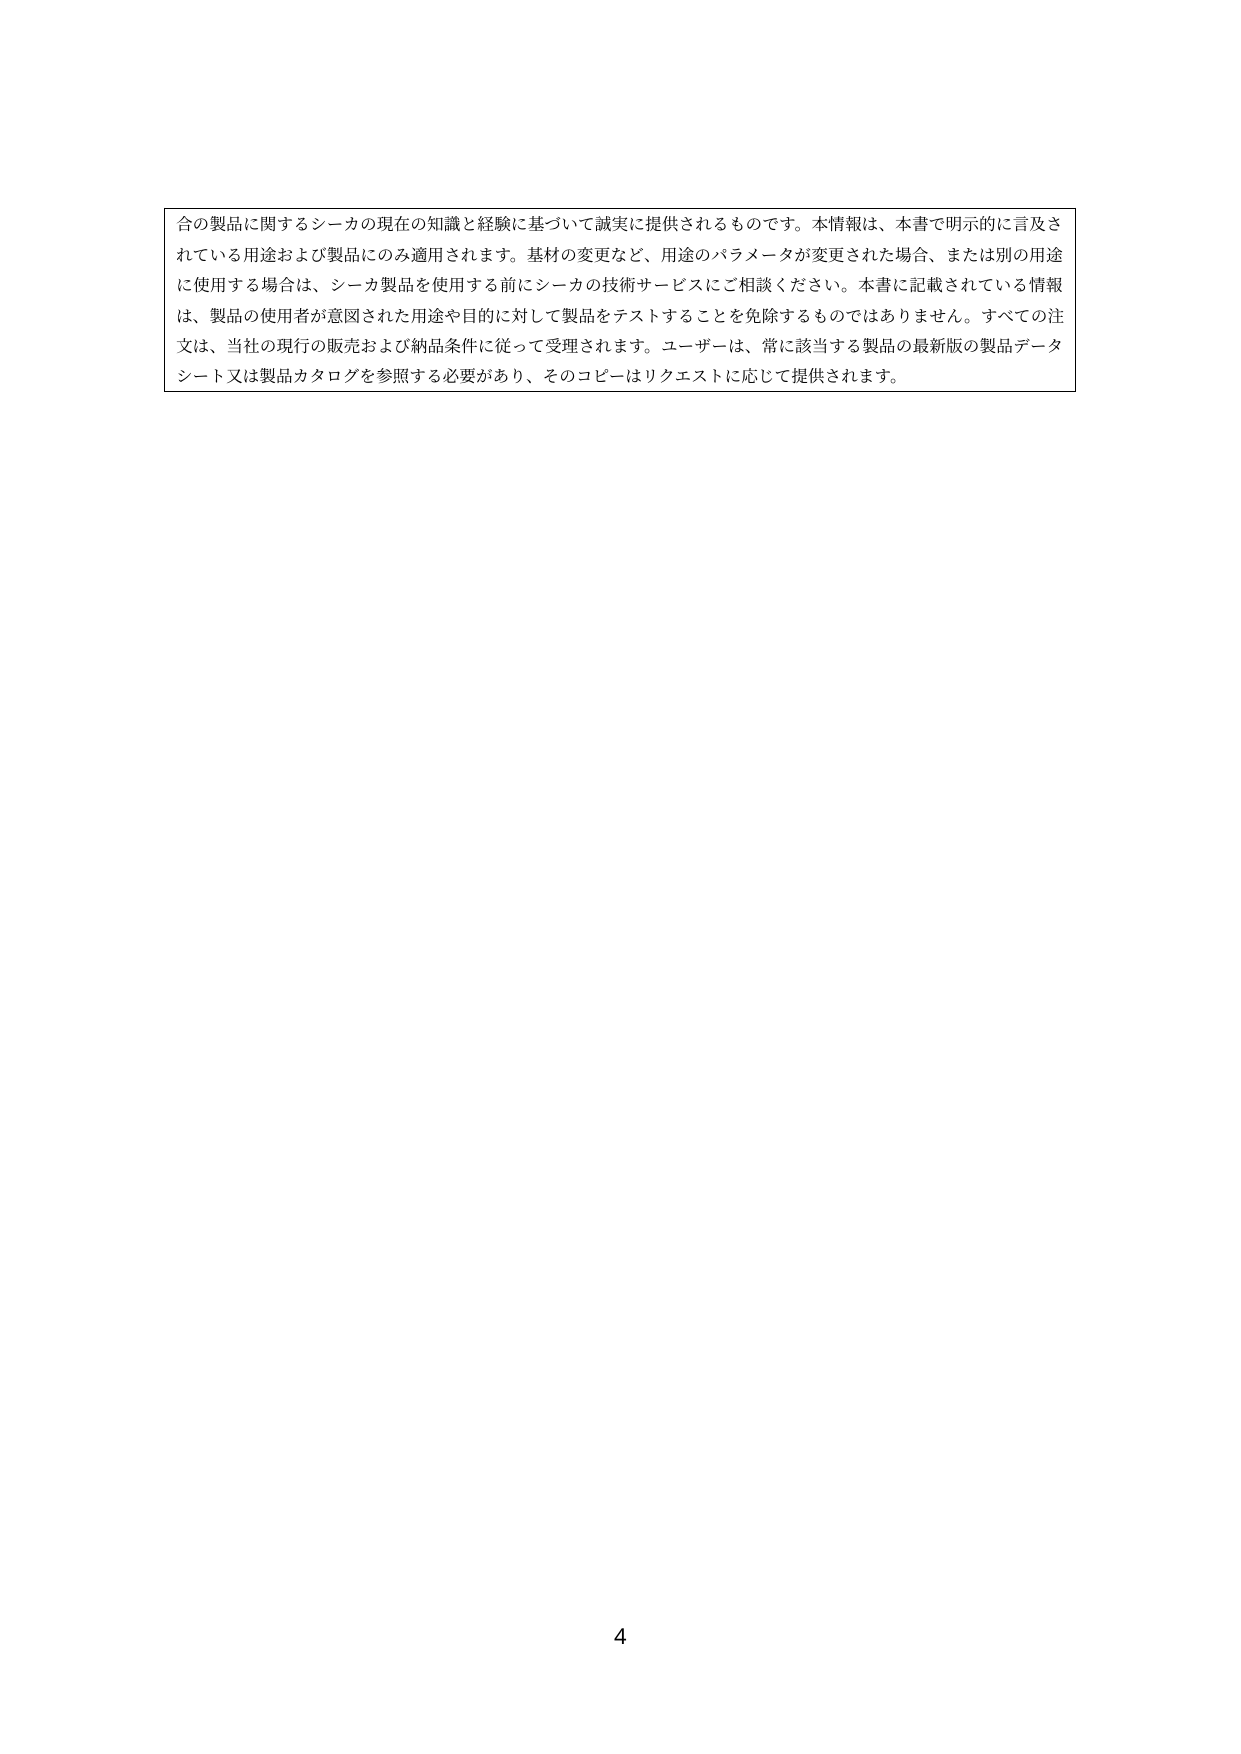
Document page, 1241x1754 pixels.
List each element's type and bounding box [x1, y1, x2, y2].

table_header [165, 209, 1075, 391]
